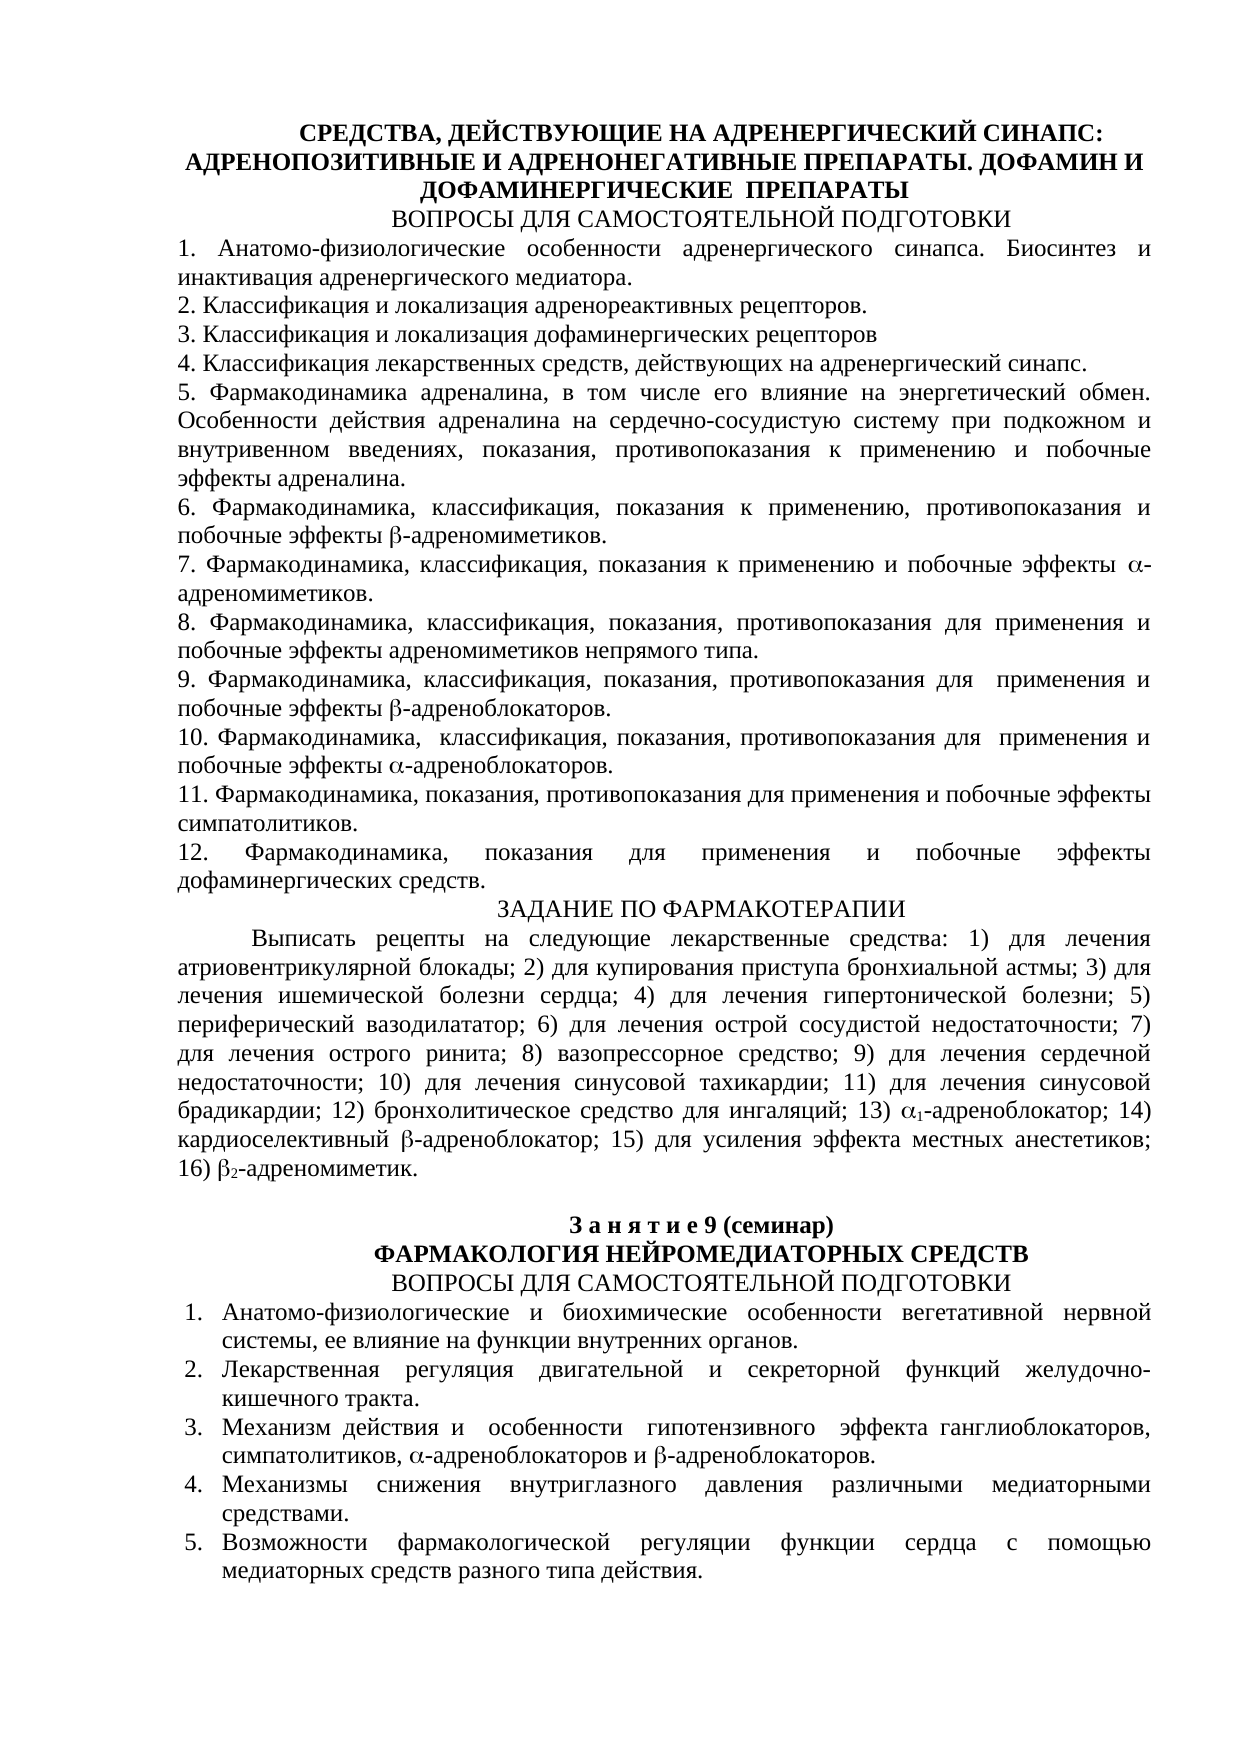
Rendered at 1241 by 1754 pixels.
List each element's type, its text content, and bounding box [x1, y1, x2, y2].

text 5. Фармакодинамика адреналина, в том числе его влияние на энергетический обмен. Особенности действия адреналина на сердечно-сосудистую систему при подкожном и внутривенном введениях, показания, противопоказания к применению и побочные эффекты адреналина. [177, 377, 1152, 492]
text 1. Анатомо-физиологические особенности адренергического синапса. Биосинтез и инактивация адренергического медиатора. [177, 233, 1152, 291]
text 6. Фармакодинамика, классификация, показания к применению, противопоказания и побочные эффекты -адреномиметиков. [177, 492, 1152, 549]
text ВОПРОСЫ ДЛЯ САМОСТОЯТЕЛЬНОЙ ПОДГОТОВКИ [177, 1268, 1152, 1297]
text СРЕДСТВА, ДЕЙСТВУЮЩИЕ НА АДРЕНЕРГИЧЕСКИЙ СИНАПС: АДРЕНОПОЗИТИВНЫЕ И АДРЕНОНЕГАТИВНЫЕ ПРЕПАРАТЫ. ДОФАМИН И ДОФАМИНЕРГИЧЕСКИЕ ПРЕПАРАТЫ [177, 118, 1152, 204]
list Механизмы снижения внутриглазного давления различными медиаторными средствами. [184, 1469, 1152, 1527]
list Анатомо-физиологические и биохимические особенности вегетативной нервной системы, ее влияние на функции внутренних органов. [184, 1297, 1152, 1354]
text Выписать рецепты на следующие лекарственные средства: 1) для лечения атриовентрикулярной блокады; 2) для купирования приступа бронхиальной астмы; 3) для лечения ишемической болезни сердца; 4) для лечения гипертонической болезни; 5) периферический вазодилататор; 6) для лечения острой сосудистой недостаточности; 7) для лечения острого ринита; 8) вазопрессорное средство; 9) для лечения сердечной недостаточности; 10) для лечения синусовой тахикардии; 11) для лечения синусовой брадикардии; 12) бронхолитическое средство для ингаляций; 13) 1-адреноблокатор; 14) кардиоселективный -адреноблокатор; 15) для усиления эффекта местных анестетиков; 16) 2-адреномиметик. [177, 923, 1152, 1182]
text З а н я т и е 9 (семинар) [177, 1211, 1152, 1239]
text 9. Фармакодинамика, классификация, показания, противопоказания для применения и побочные эффекты -адреноблокаторов. [177, 664, 1152, 722]
text 3. Классификация и локализация дофаминергических рецепторов [177, 319, 1152, 348]
text 8. Фармакодинамика, классификация, показания, противопоказания для применения и побочные эффекты адреномиметиков непрямого типа. [177, 607, 1152, 664]
text 7. Фармакодинамика, классификация, показания к применению и побочные эффекты -адреномиметиков. [177, 549, 1152, 607]
list Лекарственная регуляция двигательной и секреторной функций желудочно-кишечного тракта. [184, 1354, 1152, 1412]
text 2. Классификация и локализация адренореактивных рецепторов. [177, 291, 1152, 319]
list Механизм действия и особенности гипотензивного эффекта ганглиоблокаторов, симпатолитиков, -адреноблокаторов и -адреноблокаторов. [184, 1412, 1152, 1469]
list Возможности фармакологической регуляции функции сердца с помощью медиаторных средств разного типа действия. [184, 1527, 1152, 1584]
text ЗАДАНИЕ ПО ФАРМАКОТЕРАПИИ [177, 894, 1152, 923]
text 11. Фармакодинамика, показания, противопоказания для применения и побочные эффекты симпатолитиков. [177, 779, 1152, 837]
text ФАРМАКОЛОГИЯ НЕЙРОМЕДИАТОРНЫХ СРЕДСТВ [177, 1239, 1152, 1268]
text 12. Фармакодинамика, показания для применения и побочные эффекты дофаминергических средств. [177, 837, 1152, 894]
text ВОПРОСЫ ДЛЯ САМОСТОЯТЕЛЬНОЙ ПОДГОТОВКИ [177, 204, 1152, 233]
text 4. Классификация лекарственных средств, действующих на адренергический синапс. [177, 348, 1152, 377]
text 10. Фармакодинамика, классификация, показания, противопоказания для применения и побочные эффекты -адреноблокаторов. [177, 722, 1152, 779]
